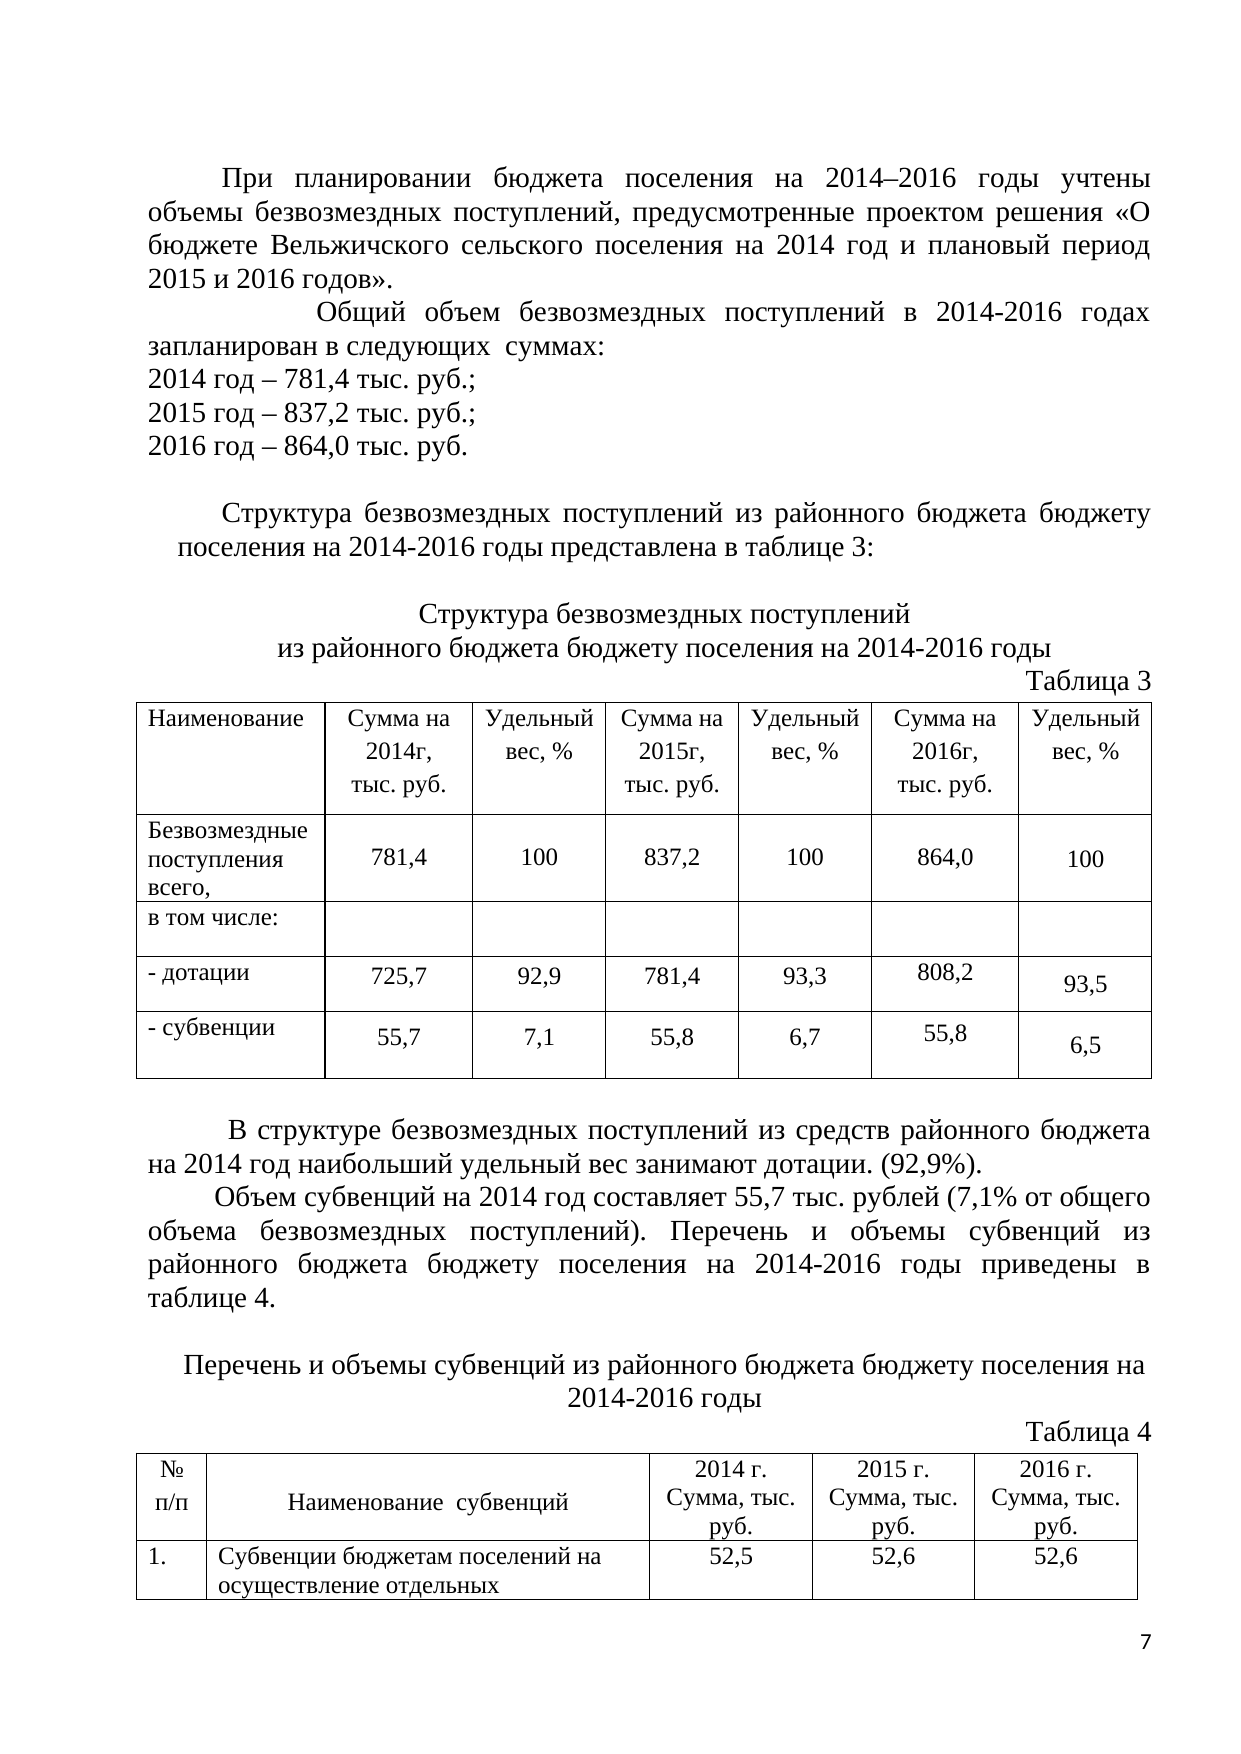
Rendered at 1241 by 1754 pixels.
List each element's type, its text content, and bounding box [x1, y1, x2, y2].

table_cell 1. [137, 1541, 206, 1598]
table_header . Сумма, тыс. руб. [813, 1454, 974, 1540]
text 2016 год – 864,0 тыс. руб. [148, 428, 1152, 462]
table_header Сумма на 2015г, тыс. руб. [606, 703, 738, 814]
table_cell [326, 902, 472, 956]
table_header . Сумма, тыс. руб. [975, 1454, 1137, 1540]
table_cell 100 [739, 815, 871, 901]
table_cell 55,7 [326, 1012, 472, 1078]
table_header Наименование [137, 703, 324, 814]
text из районного бюджета бюджету поселения на 2014-2016 годы [177, 630, 1152, 663]
table_header . Сумма, тыс. руб. [650, 1454, 812, 1540]
table_cell 52,5 [650, 1541, 812, 1598]
table_cell 55,8 [872, 1012, 1018, 1078]
table_cell 55,8 [606, 1012, 738, 1078]
table_cell 6,5 [1019, 1012, 1151, 1078]
table_cell [1019, 902, 1151, 956]
table_cell 725,7 [326, 957, 472, 1011]
text Объем субвенций на 2014 год составляет 55,7 тыс. рублей (7,1% от общего объема безвозмездных поступлений). Перечень и объемы субвенций из районного бюджета бюджету поселения на 2014-2016 годы приведены в таблице 4. [148, 1179, 1152, 1313]
text Структура безвозмездных поступлений [177, 596, 1152, 630]
table_cell 837,2 [606, 815, 738, 901]
table_header Наименование субвенций [207, 1454, 649, 1540]
table_cell 100 [473, 815, 605, 901]
table_cell 52,6 [975, 1541, 1137, 1598]
table_cell [473, 902, 605, 956]
table_cell [606, 902, 738, 956]
text При планировании бюджета поселения на 2014–2016 годы учтены объемы безвозмездных поступлений, предусмотренные проектом решения «О бюджете Вельжичского сельского поселения на 2014 год и плановый период 2015 и 2016 годов». [148, 160, 1152, 294]
text В структуре безвозмездных поступлений из средств районного бюджета на 2014 год наибольший удельный вес занимают дотации. (92,9%). [148, 1112, 1152, 1179]
table_header Сумма на 2014г, тыс. руб. [326, 703, 472, 814]
table_header Удельный вес, % [739, 703, 871, 814]
table_cell Безвозмездные поступления всего, [137, 815, 324, 901]
table_cell 52,6 [813, 1541, 974, 1598]
table_cell 6,7 [739, 1012, 871, 1078]
table_header Удельный вес, % [1019, 703, 1151, 814]
text 2015 год – 837,2 тыс. руб.; [148, 395, 1152, 428]
text Перечень и объемы субвенций из районного бюджета бюджету поселения на 2014-2016 годы [177, 1347, 1152, 1414]
table_cell 93,3 [739, 957, 871, 1011]
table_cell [207, 1541, 649, 1598]
table_cell 808,2 [872, 957, 1018, 1011]
text Таблица 3 [177, 663, 1152, 697]
table_cell [872, 902, 1018, 956]
table_cell 92,9 [473, 957, 605, 1011]
text Структура безвозмездных поступлений из районного бюджета бюджету поселения на 2014-2016 годы представлена в таблице 3: [177, 496, 1152, 596]
table_cell - дотации [137, 957, 324, 1011]
table_cell [739, 902, 871, 956]
text Таблица 4 [177, 1414, 1152, 1448]
table_cell в том числе: [137, 902, 324, 956]
table_cell - субвенции [137, 1012, 324, 1078]
table_cell 781,4 [326, 815, 472, 901]
table_cell 7,1 [473, 1012, 605, 1078]
table_header № п/п [137, 1454, 206, 1540]
table_header Удельный вес, % [473, 703, 605, 814]
table_cell 100 [1019, 815, 1151, 901]
text 2014 год – 781,4 тыс. руб.; [148, 361, 1152, 395]
table_cell 93,5 [1019, 957, 1151, 1011]
text Общий объем безвозмездных поступлений в 2014-2016 годах запланирован в следующих суммах: [148, 294, 1152, 361]
table_cell 781,4 [606, 957, 738, 1011]
table_header Сумма на 2016г, тыс. руб. [872, 703, 1018, 814]
table_cell 864,0 [872, 815, 1018, 901]
